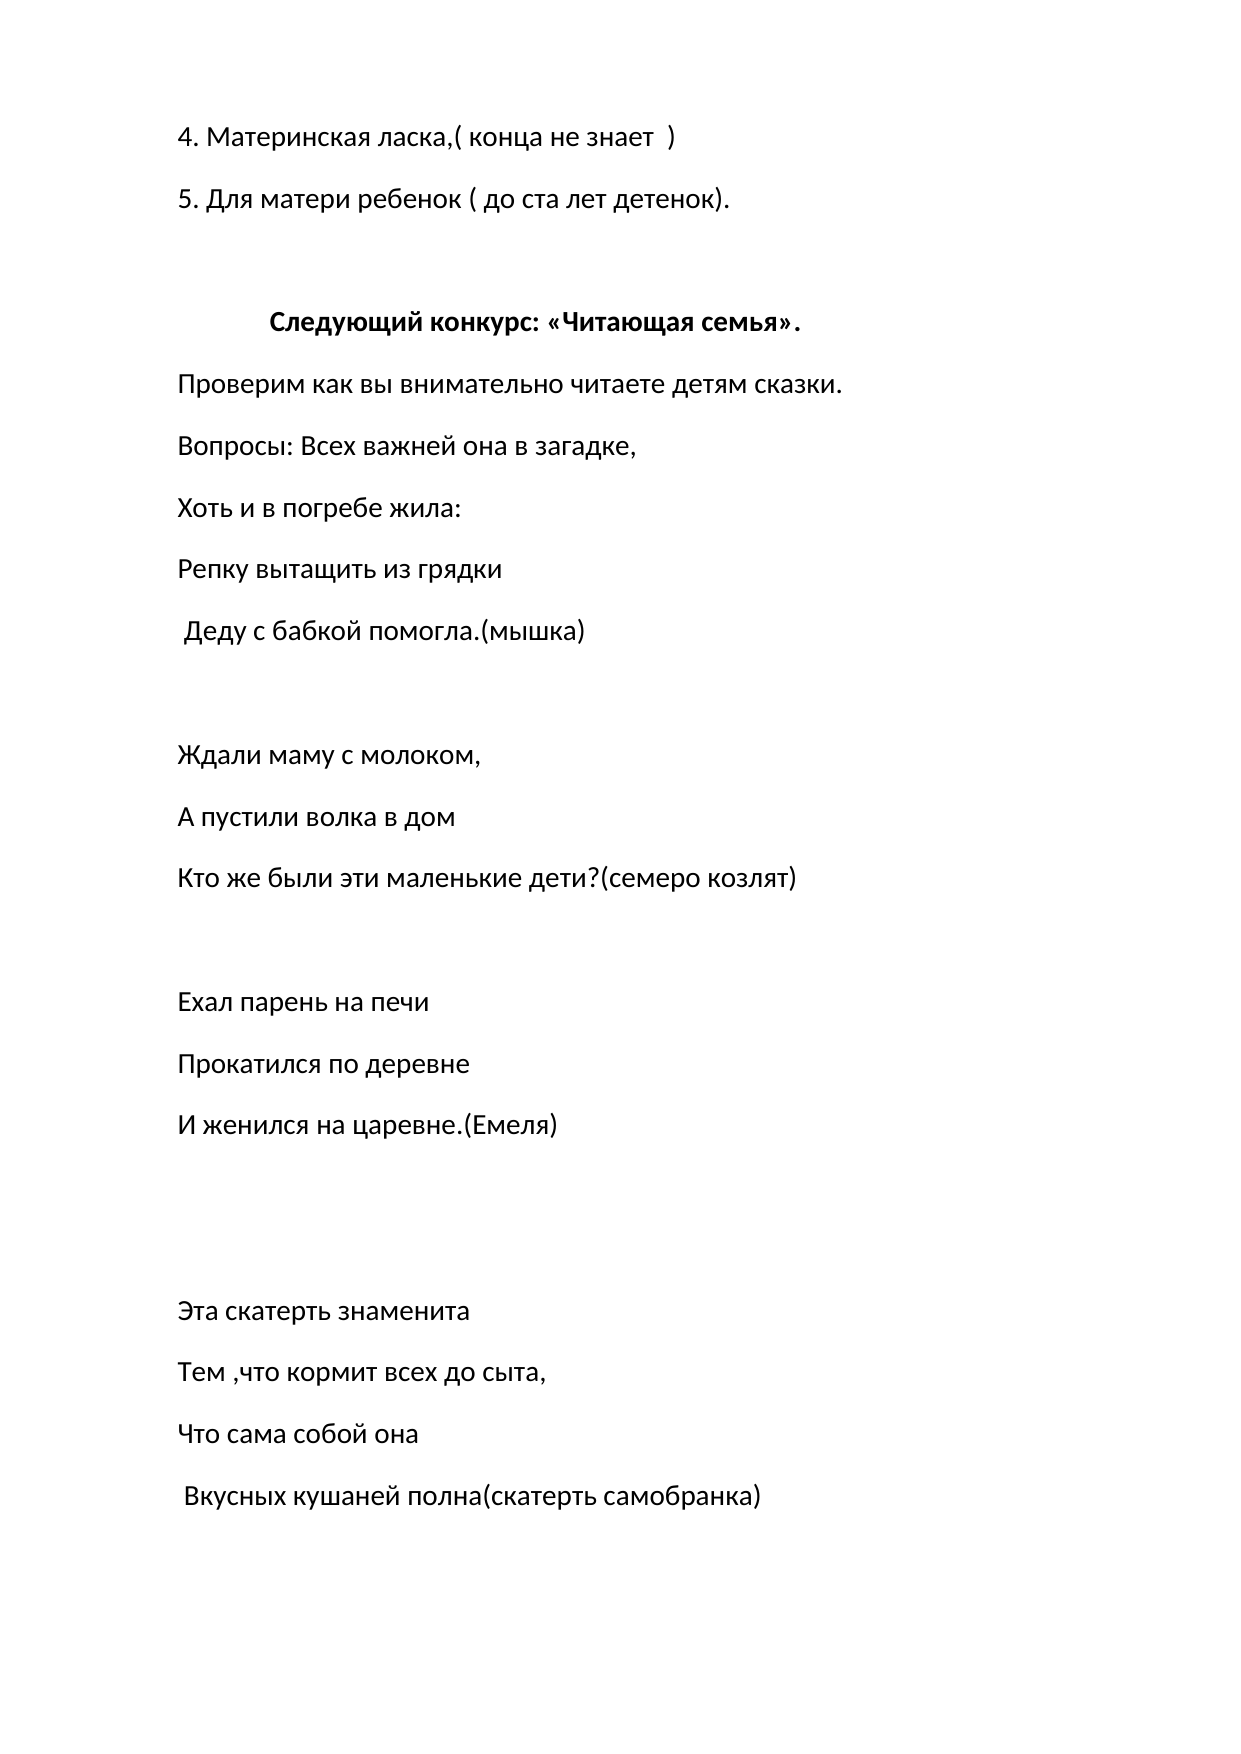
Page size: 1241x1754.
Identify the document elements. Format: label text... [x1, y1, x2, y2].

text Кто же были эти маленькие дети?(семеро козлят) [177, 859, 1152, 895]
text Тем ,что кормит всех до сыта, [177, 1353, 1152, 1389]
text Эта скатерть знаменита [177, 1292, 1152, 1327]
text Ехал парень на печи [177, 983, 1152, 1018]
text 4. Материнская ласка,( конца не знает ) [177, 118, 1152, 154]
text Хоть и в погребе жила: [177, 489, 1152, 524]
text Деду с бабкой помогла.(мышка) [177, 612, 1152, 648]
text И женился на царевне.(Емеля) [177, 1106, 1152, 1142]
text Что сама собой она [177, 1415, 1152, 1451]
text 5. Для матери ребенок ( до ста лет детенок). [177, 180, 1152, 216]
text Вопросы: Всех важней она в загадке, [177, 427, 1152, 463]
text Вкусных кушаней полна(скатерть самобранка) [177, 1477, 1152, 1513]
text Ждали маму с молоком, [177, 736, 1152, 771]
text Репку вытащить из грядки [177, 551, 1152, 586]
text Следующий конкурс: «Читающая семья». [177, 303, 1152, 339]
text Проверим как вы внимательно читаете детям сказки. [177, 365, 1152, 401]
text Прокатился по деревне [177, 1045, 1152, 1080]
text А пустили волка в дом [177, 798, 1152, 833]
